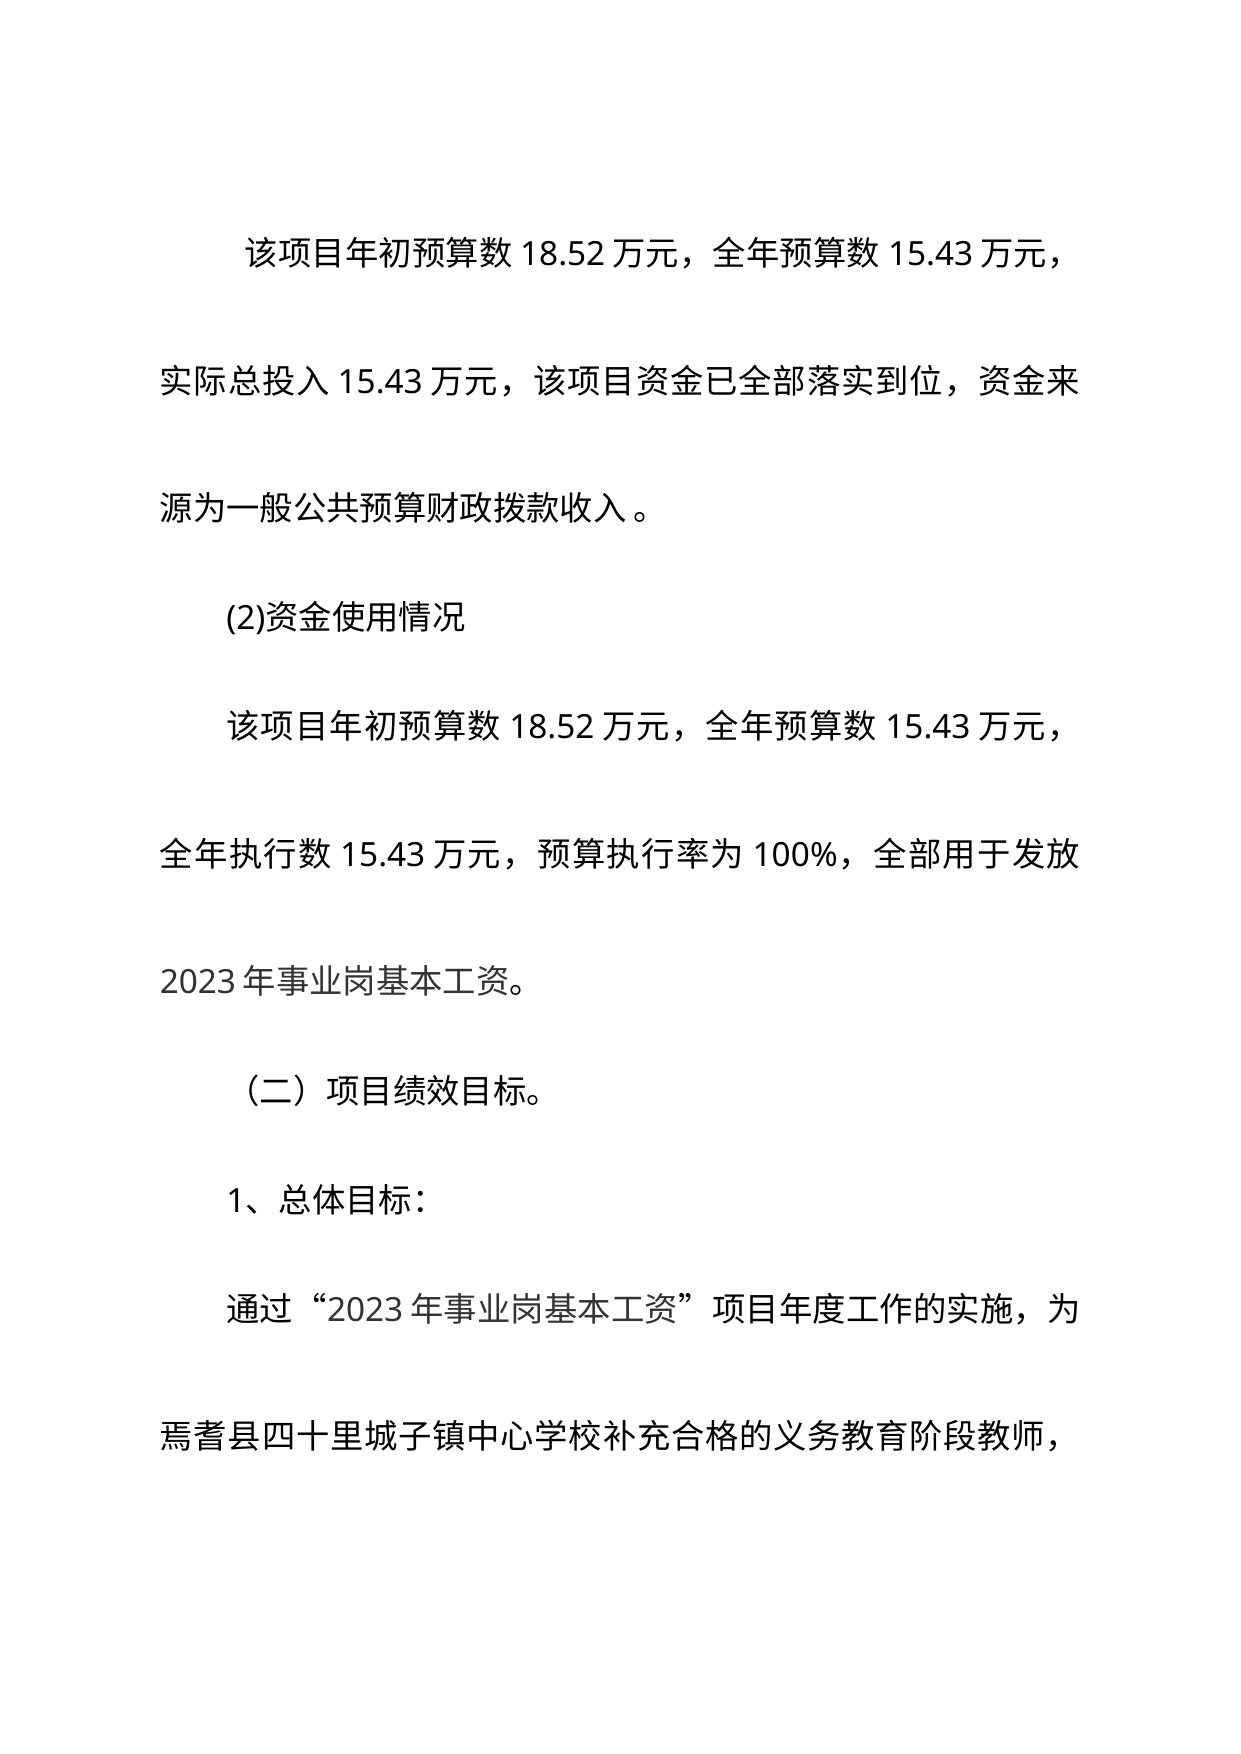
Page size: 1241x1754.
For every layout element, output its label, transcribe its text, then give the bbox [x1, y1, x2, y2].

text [159, 1264, 1081, 1477]
text 该项目年初预算数18.52万元，全年预算数15.43万元，实际总投入15.43万元，该项目资金已全部落实到位，资金来源为一般公共预算财政拨款收入 。 [159, 209, 1081, 549]
text (2)资金使用情况 [159, 573, 1081, 658]
subtitle （二）项目绩效目标。 [159, 1046, 1081, 1131]
text 该项目年初预算数18.52万元，全年预算数15.43万元，全年执行数15.43万元，预算执行率为100%，全部用于发放2023年事业岗基本工资。 [159, 682, 1081, 1022]
text 1、总体目标： [159, 1155, 1081, 1240]
